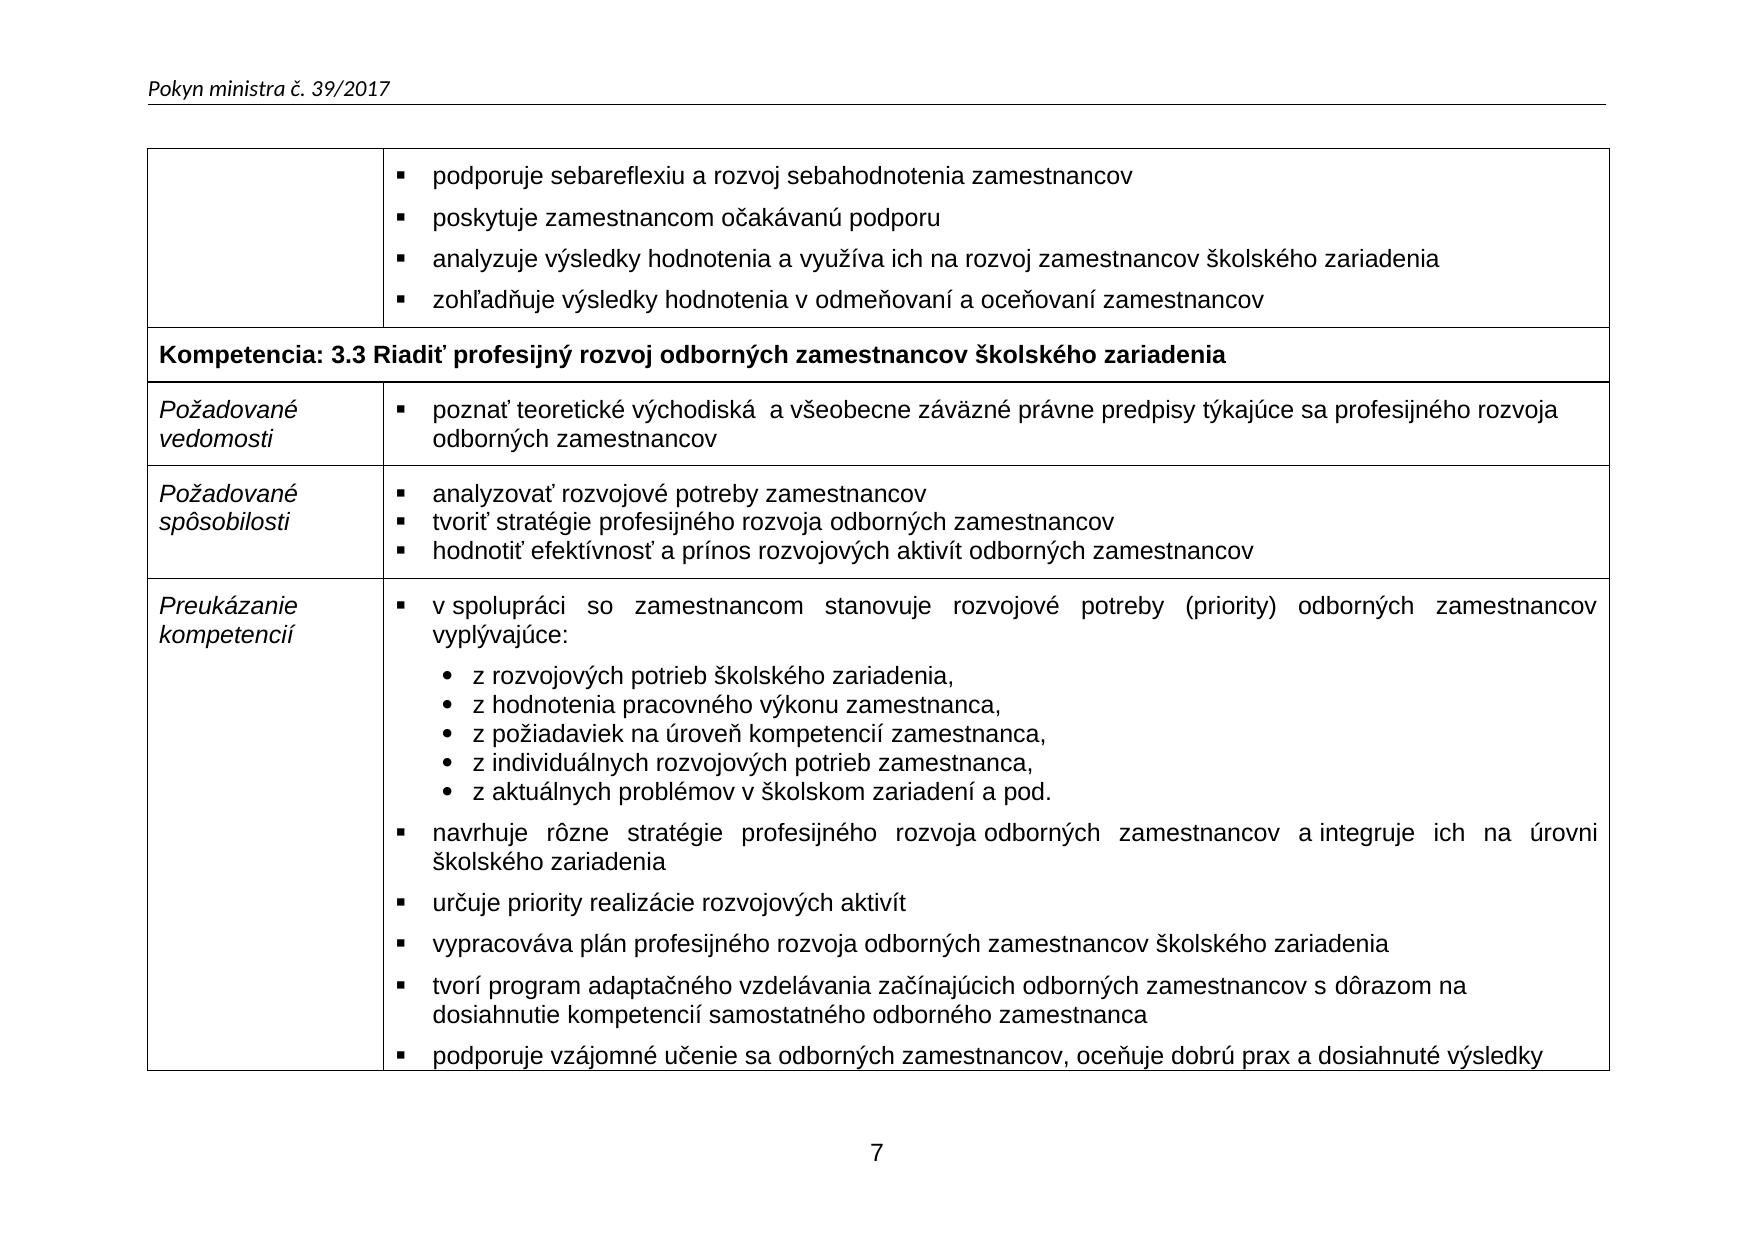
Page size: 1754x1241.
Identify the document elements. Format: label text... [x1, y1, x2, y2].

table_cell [148, 579, 383, 1070]
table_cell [384, 149, 1609, 327]
table_cell Požadované spôsobilosti [148, 466, 383, 578]
table_cell Požadované vedomosti [148, 383, 383, 465]
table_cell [384, 579, 1609, 1070]
table_cell Kompetencia: 3.3 Riadiť profesijný rozvoj odborných zamestnancov školského zariadenia [148, 328, 1609, 381]
table_cell analyzovať rozvojové potreby zamestnancov tvoriť stratégie profesijného rozvoja odborných zamestnancov hodnotiť efektívnosť a prínos rozvojových aktivít odborných zamestnancov [384, 466, 1609, 578]
table_cell poznať teoretické východiská a všeobecne záväzné právne predpisy týkajúce sa profesijného rozvoja odborných zamestnancov [384, 383, 1609, 465]
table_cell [148, 149, 383, 327]
